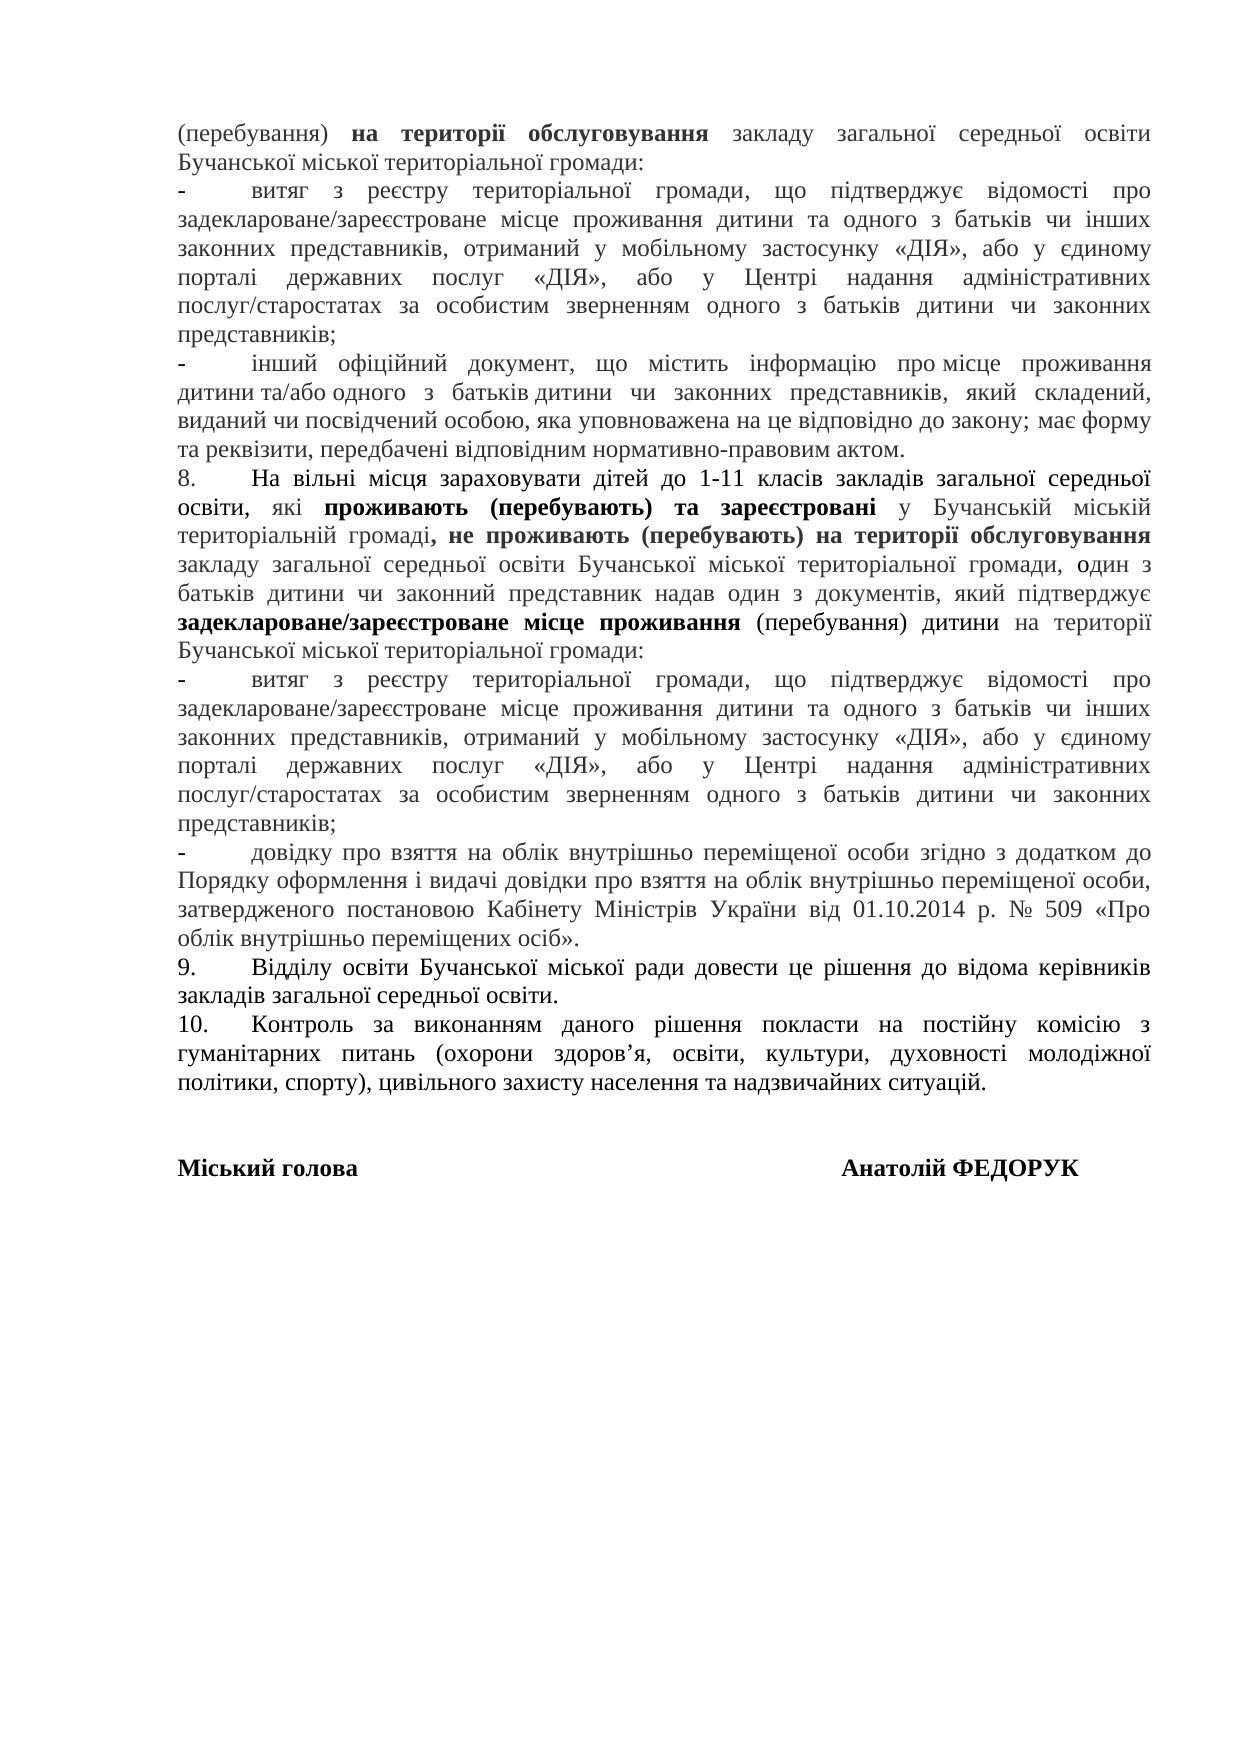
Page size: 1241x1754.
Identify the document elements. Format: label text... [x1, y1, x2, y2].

text Міський голова Анатолій ФЕДОРУК [177, 1153, 1152, 1182]
list Відділу освіти Бучанської міської ради довести це рішення до відома керівників закладів загальної середньої освіти. [177, 952, 1152, 1009]
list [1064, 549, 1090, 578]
list довідку про взяття на облік внутрішньо переміщеної особи згідно з додатком до Порядку оформлення і видачі довідки про взяття на облік внутрішньо переміщеної особи, затвердженого постановою Кабінету Міністрів України від 01.10.2014 р. № 509 «Про облік внутрішньо переміщених осіб». [177, 837, 1152, 952]
list На вільні місця зараховувати дітей до 1-11 класів закладів загальної середньої освіти, які проживають (перебувають) та зареєстровані у Бучанській міській територіальній громаді, не проживають (перебувають) на території обслуговування закладу загальної середньої освіти Бучанської міської територіальної громади, один з батьків дитини чи законний представник надав один з документів, який підтверджує задеклароване/зареєстроване місце проживання (перебування) дитини на території Бучанської міської територіальної громади: [177, 607, 1152, 664]
list На вільні місця зараховувати дітей до 1-11 класів закладів загальної середньої освіти, які проживають (перебувають) та зареєстровані у Бучанській міській територіальній громаді, не проживають (перебувають) на території обслуговування закладу загальної середньої освіти Бучанської міської територіальної громади, один з батьків дитини чи законний представник надав один з документів, який підтверджує задеклароване/зареєстроване місце проживання (перебування) дитини на території Бучанської міської територіальної громади: [177, 463, 1152, 521]
list Контроль за виконанням даного рішення покласти на постійну комісію з гуманітарних питань (охорони здоров’я, освіти, культури, духовності молодіжної політики, спорту), цивільного захисту населення та надзвичайних ситуацій. [177, 1009, 1152, 1096]
